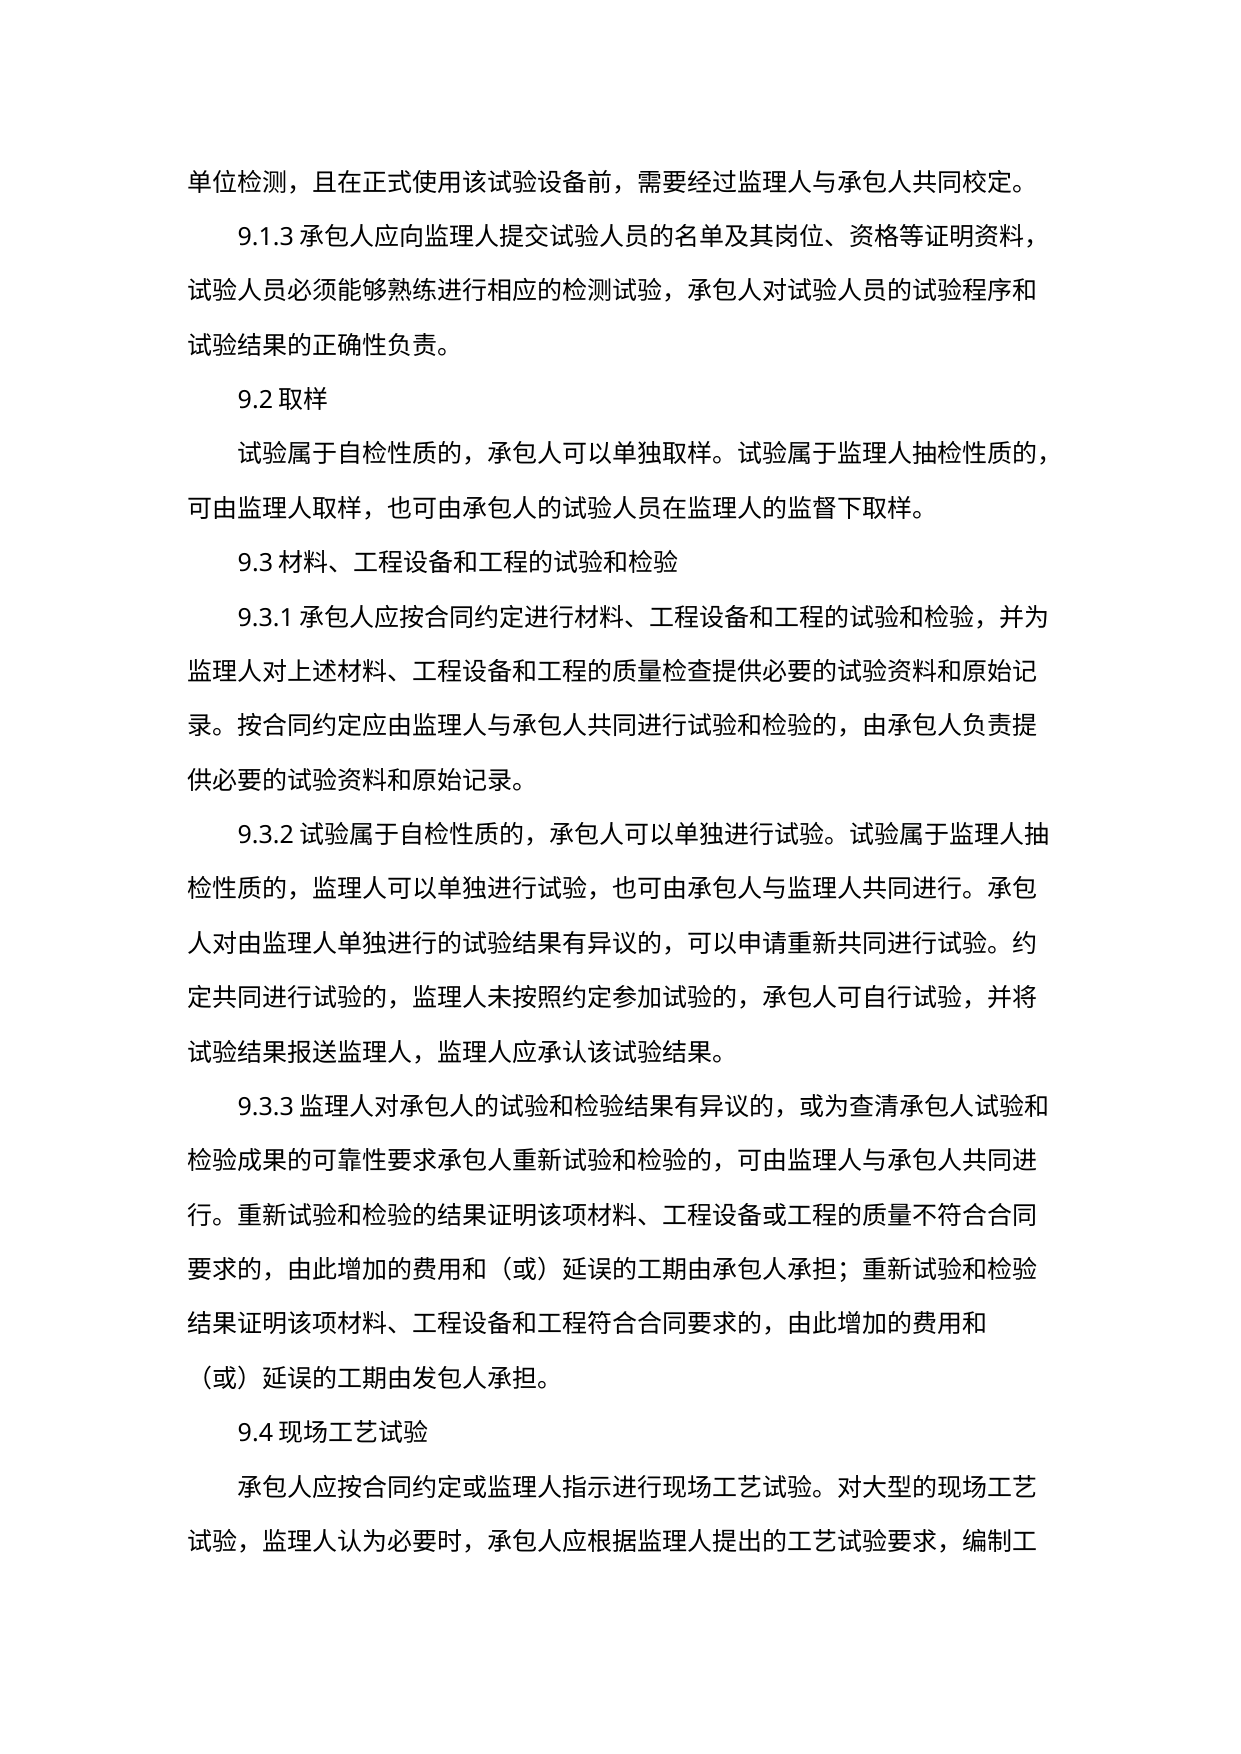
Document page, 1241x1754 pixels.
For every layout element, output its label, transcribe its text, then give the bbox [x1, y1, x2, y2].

text 9.4现场工艺试验 [187, 1413, 1053, 1449]
text 9.3.3监理人对承包人的试验和检验结果有异议的，或为查清承包人试验和检验成果的可靠性要求承包人重新试验和检验的，可由监理人与承包人共同进行。重新试验和检验的结果证明该项材料、工程设备或工程的质量不符合合同要求的，由此增加的费用和（或）延误的工期由承包人承担；重新试验和检验结果证明该项材料、工程设备和工程符合合同要求的，由此增加的费用和（或）延误的工期由发包人承担。 [187, 1086, 1053, 1394]
text 9.3.2试验属于自检性质的，承包人可以单独进行试验。试验属于监理人抽检性质的，监理人可以单独进行试验，也可由承包人与监理人共同进行。承包人对由监理人单独进行的试验结果有异议的，可以申请重新共同进行试验。约定共同进行试验的，监理人未按照约定参加试验的，承包人可自行试验，并将试验结果报送监理人，监理人应承认该试验结果。 [187, 814, 1053, 1068]
text 9.2取样 [187, 379, 1053, 416]
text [187, 162, 1053, 198]
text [187, 1467, 1053, 1558]
text 9.1.3承包人应向监理人提交试验人员的名单及其岗位、资格等证明资料，试验人员必须能够熟练进行相应的检测试验，承包人对试验人员的试验程序和试验结果的正确性负责。 [187, 216, 1053, 361]
text 试验属于自检性质的，承包人可以单独取样。试验属于监理人抽检性质的，可由监理人取样，也可由承包人的试验人员在监理人的监督下取样。 [187, 434, 1053, 524]
text 9.3材料、工程设备和工程的试验和检验 [187, 543, 1053, 579]
text 9.3.1承包人应按合同约定进行材料、工程设备和工程的试验和检验，并为监理人对上述材料、工程设备和工程的质量检查提供必要的试验资料和原始记录。按合同约定应由监理人与承包人共同进行试验和检验的，由承包人负责提供必要的试验资料和原始记录。 [187, 597, 1053, 796]
